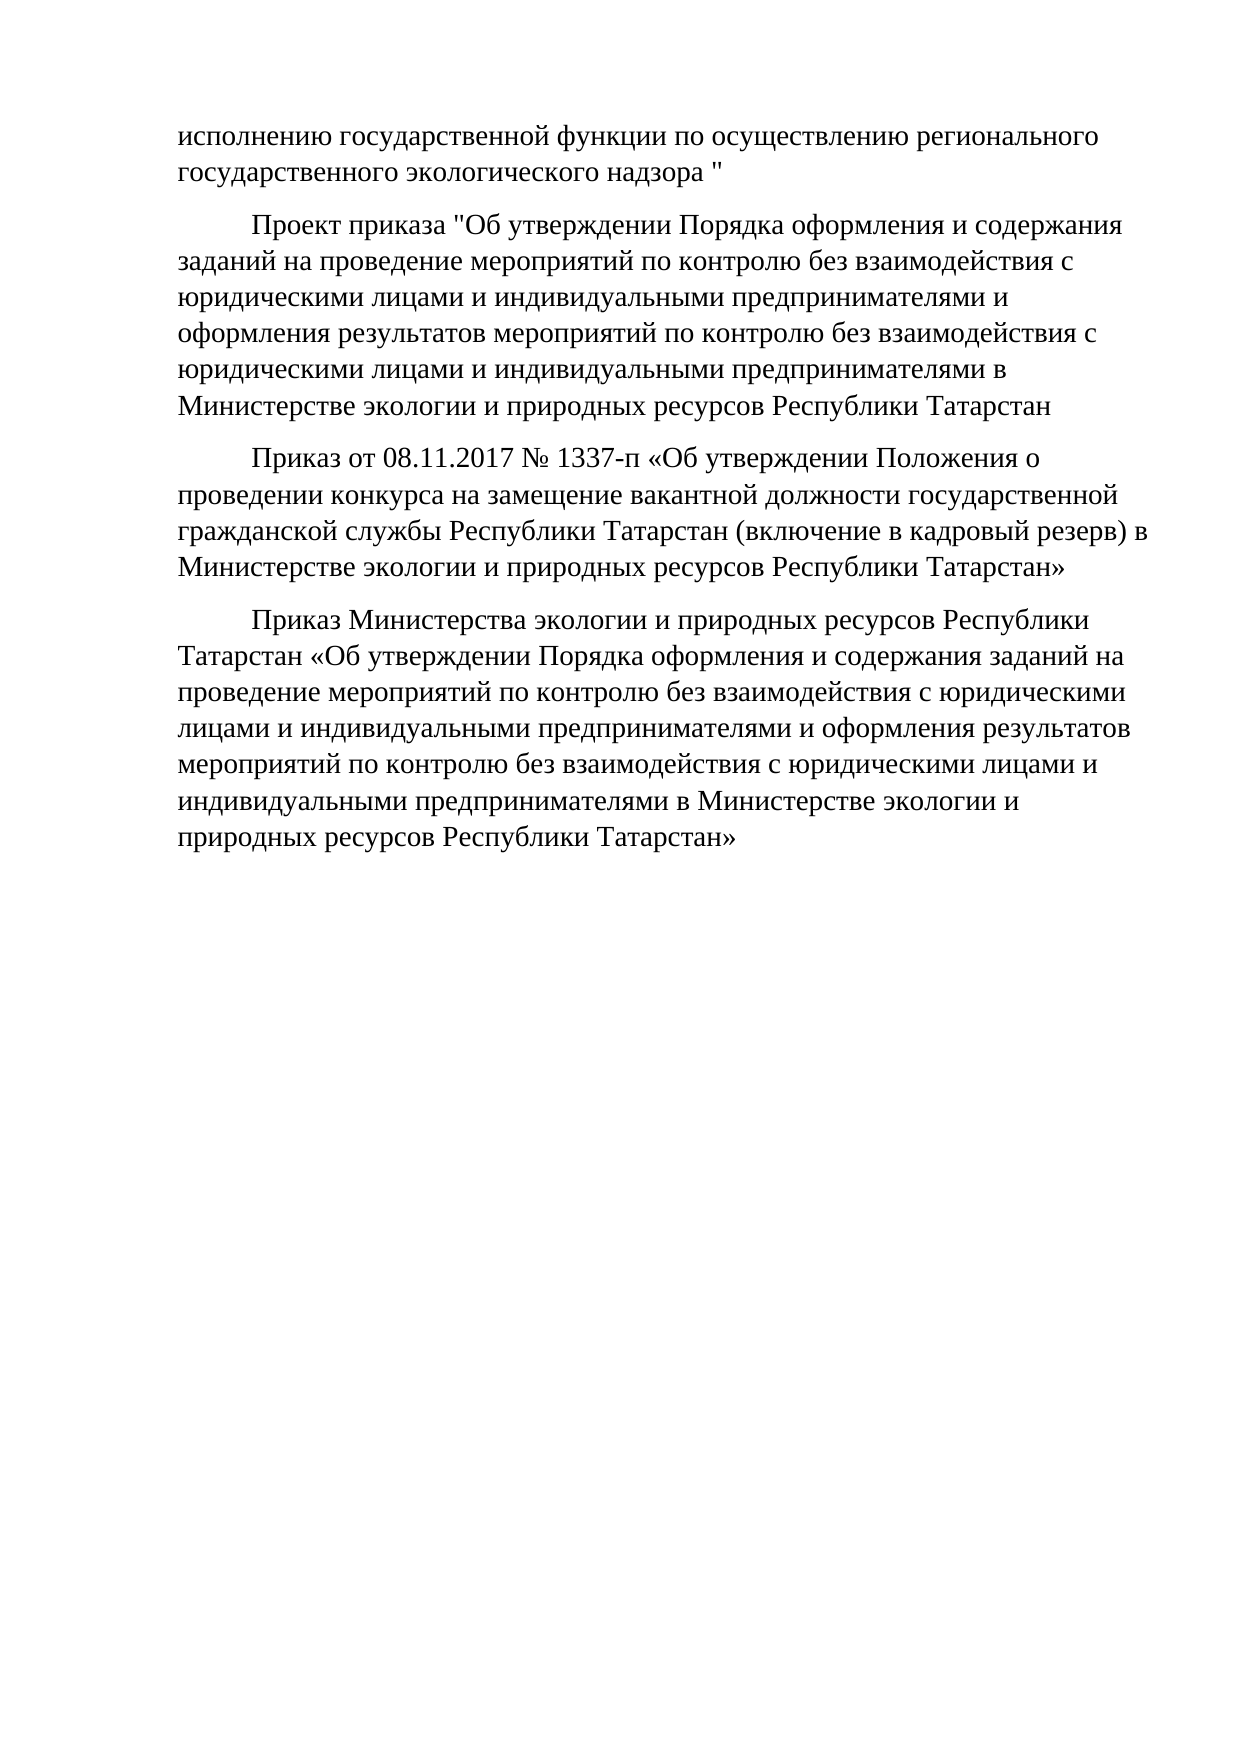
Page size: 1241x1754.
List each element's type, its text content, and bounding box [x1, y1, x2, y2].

text Проект приказа "Об утверждении Порядка оформления и содержания заданий на проведение мероприятий по контролю без взаимодействия с юридическими лицами и индивидуальными предпринимателями и оформления результатов мероприятий по контролю без взаимодействия с юридическими лицами и индивидуальными предпринимателями в Министерстве экологии и природных ресурсов Республики Татарстан [177, 207, 1152, 421]
text Приказ от 08.11.2017 № 1337-п «Об утверждении Положения о проведении конкурса на замещение вакантной должности государственной гражданской службы Республики Татарстан (включение в кадровый резерв) в Министерстве экологии и природных ресурсов Республики Татарстан» [177, 441, 1152, 583]
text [177, 118, 1152, 188]
text Приказ Министерства экологии и природных ресурсов Республики Татарстан «Об утверждении Порядка оформления и содержания заданий на проведение мероприятий по контролю без взаимодействия с юридическими лицами и индивидуальными предпринимателями и оформления результатов мероприятий по контролю без взаимодействия с юридическими лицами и индивидуальными предпринимателями в Министерстве экологии и природных ресурсов Республики Татарстан» [177, 602, 1152, 852]
